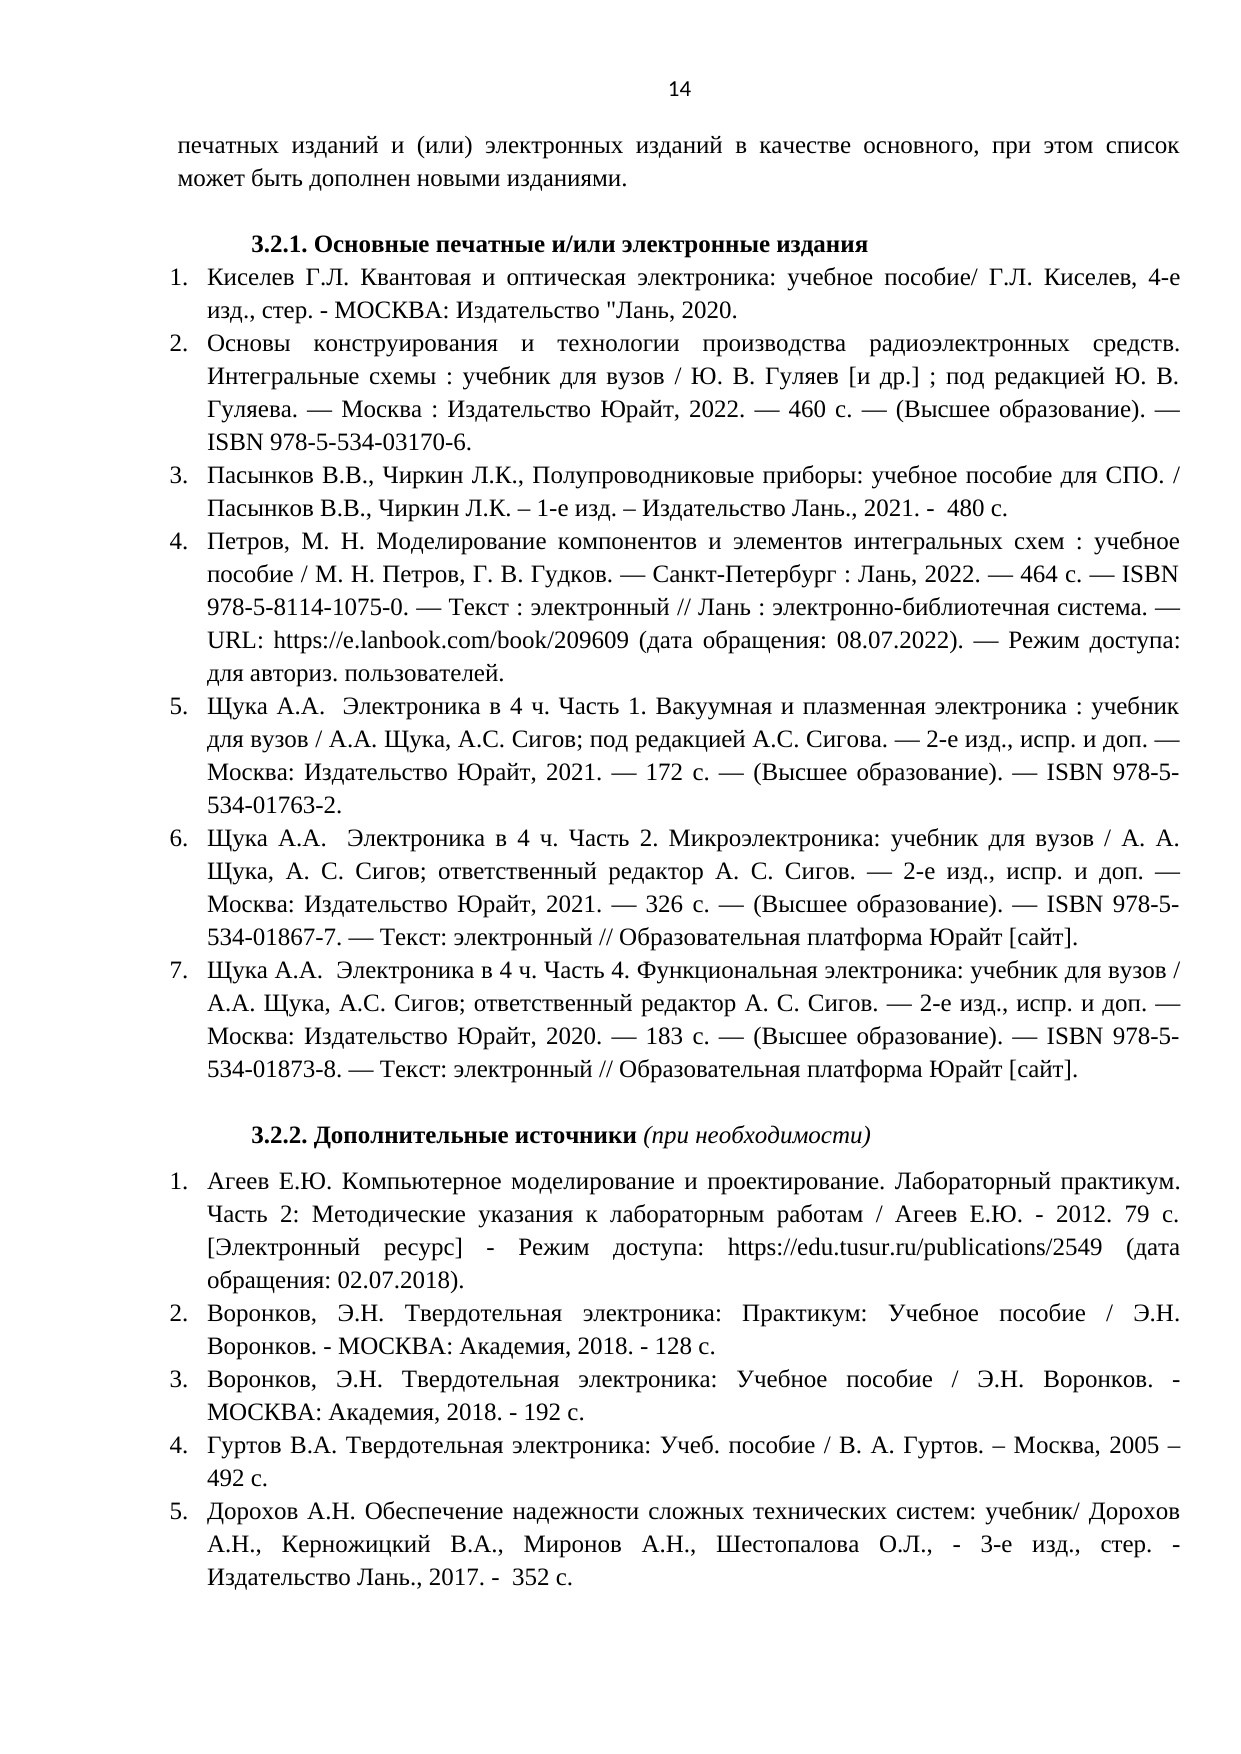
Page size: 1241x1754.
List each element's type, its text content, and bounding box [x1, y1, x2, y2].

list 3.2.1. Основные печатные и/или электронные издания [177, 229, 1181, 258]
list Щука А.А. Электроника в 4 ч. Часть 1. Вакуумная и плазменная электроника : учебник для вузов / А.А. Щука, А.С. Сигов; под редакцией А.С. Сигова. — 2-е изд., испр. и доп. — Москва: Издательство Юрайт, 2021. — 172 с. — (Высшее образование). — ISBN 978-5-534-01763-2. [169, 691, 1181, 819]
list Воронков, Э.Н. Твердотельная электроника: Практикум: Учебное пособие / Э.Н. Воронков. - МОСКВА: Академия, 2018. - 128 c. [169, 1298, 1181, 1360]
list Основы конструирования и технологии производства радиоэлектронных средств. Интегральные схемы : учебник для вузов / Ю. В. Гуляев [и др.] ; под редакцией Ю. В. Гуляева. — Москва : Издательство Юрайт, 2022. — 460 с. — (Высшее образование). — ISBN 978-5-534-03170-6. [169, 328, 1181, 456]
list Киселев Г.Л. Квантовая и оптическая электроника: учебное пособие/ Г.Л. Киселев, 4-е изд., стер. - МОСКВА: Издательство "Лань, 2020. [169, 262, 1181, 324]
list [177, 130, 1181, 192]
text 3.2.2. Дополнительные источники (при необходимости) [177, 1121, 1181, 1149]
list Пасынков В.В., Чиркин Л.К., Полупроводниковые приборы: учебное пособие для СПО. / Пасынков В.В., Чиркин Л.К. – 1-е изд. – Издательство Лань., 2021. - 480 с. [169, 460, 1181, 522]
list Петров, М. Н. Моделирование компонентов и элементов интегральных схем : учебное пособие / М. Н. Петров, Г. В. Гудков. — Санкт-Петербург : Лань, 2022. — 464 с. — ISBN 978-5-8114-1075-0. — Текст : электронный // Лань : электронно-библиотечная система. — URL: https://e.lanbook.com/book/209609 (дата обращения: 08.07.2022). — Режим доступа: для авториз. пользователей. [169, 526, 1181, 687]
list Щука А.А. Электроника в 4 ч. Часть 2. Микроэлектроника: учебник для вузов / А. А. Щука, А. С. Сигов; ответственный редактор А. С. Сигов. — 2-е изд., испр. и доп. — Москва: Издательство Юрайт, 2021. — 326 с. — (Высшее образование). — ISBN 978-5-534-01867-7. — Текст: электронный // Образовательная платформа Юрайт [сайт]. [169, 823, 1181, 951]
list Агеев Е.Ю. Компьютерное моделирование и проектирование. Лабораторный практикум. Часть 2: Методические указания к лабораторным работам / Агеев Е.Ю. - 2012. 79 с. [Электронный ресурс] - Режим доступа: https://edu.tusur.ru/publications/2549 (дата обращения: 02.07.2018). [169, 1166, 1181, 1294]
list Дорохов А.Н. Обеспечение надежности сложных технических систем: учебник/ Дорохов А.Н., Керножицкий В.А., Миронов А.Н., Шестопалова О.Л., - 3-е изд., стер. - Издательство Лань., 2017. - 352 с. [169, 1496, 1181, 1591]
list Гуртов В.А. Твердотельная электроника: Учеб. пособие / В. А. Гуртов. – Москва, 2005 – 492 с. [169, 1430, 1181, 1492]
list Воронков, Э.Н. Твердотельная электроника: Учебное пособие / Э.Н. Воронков. - МОСКВА: Академия, 2018. - 192 c. [169, 1364, 1181, 1426]
list Щука А.А. Электроника в 4 ч. Часть 4. Функциональная электроника: учебник для вузов / А.А. Щука, А.С. Сигов; ответственный редактор А. С. Сигов. — 2-е изд., испр. и доп. — Москва: Издательство Юрайт, 2020. — 183 с. — (Высшее образование). — ISBN 978-5-534-01873-8. — Текст: электронный // Образовательная платформа Юрайт [сайт]. [169, 955, 1181, 1083]
